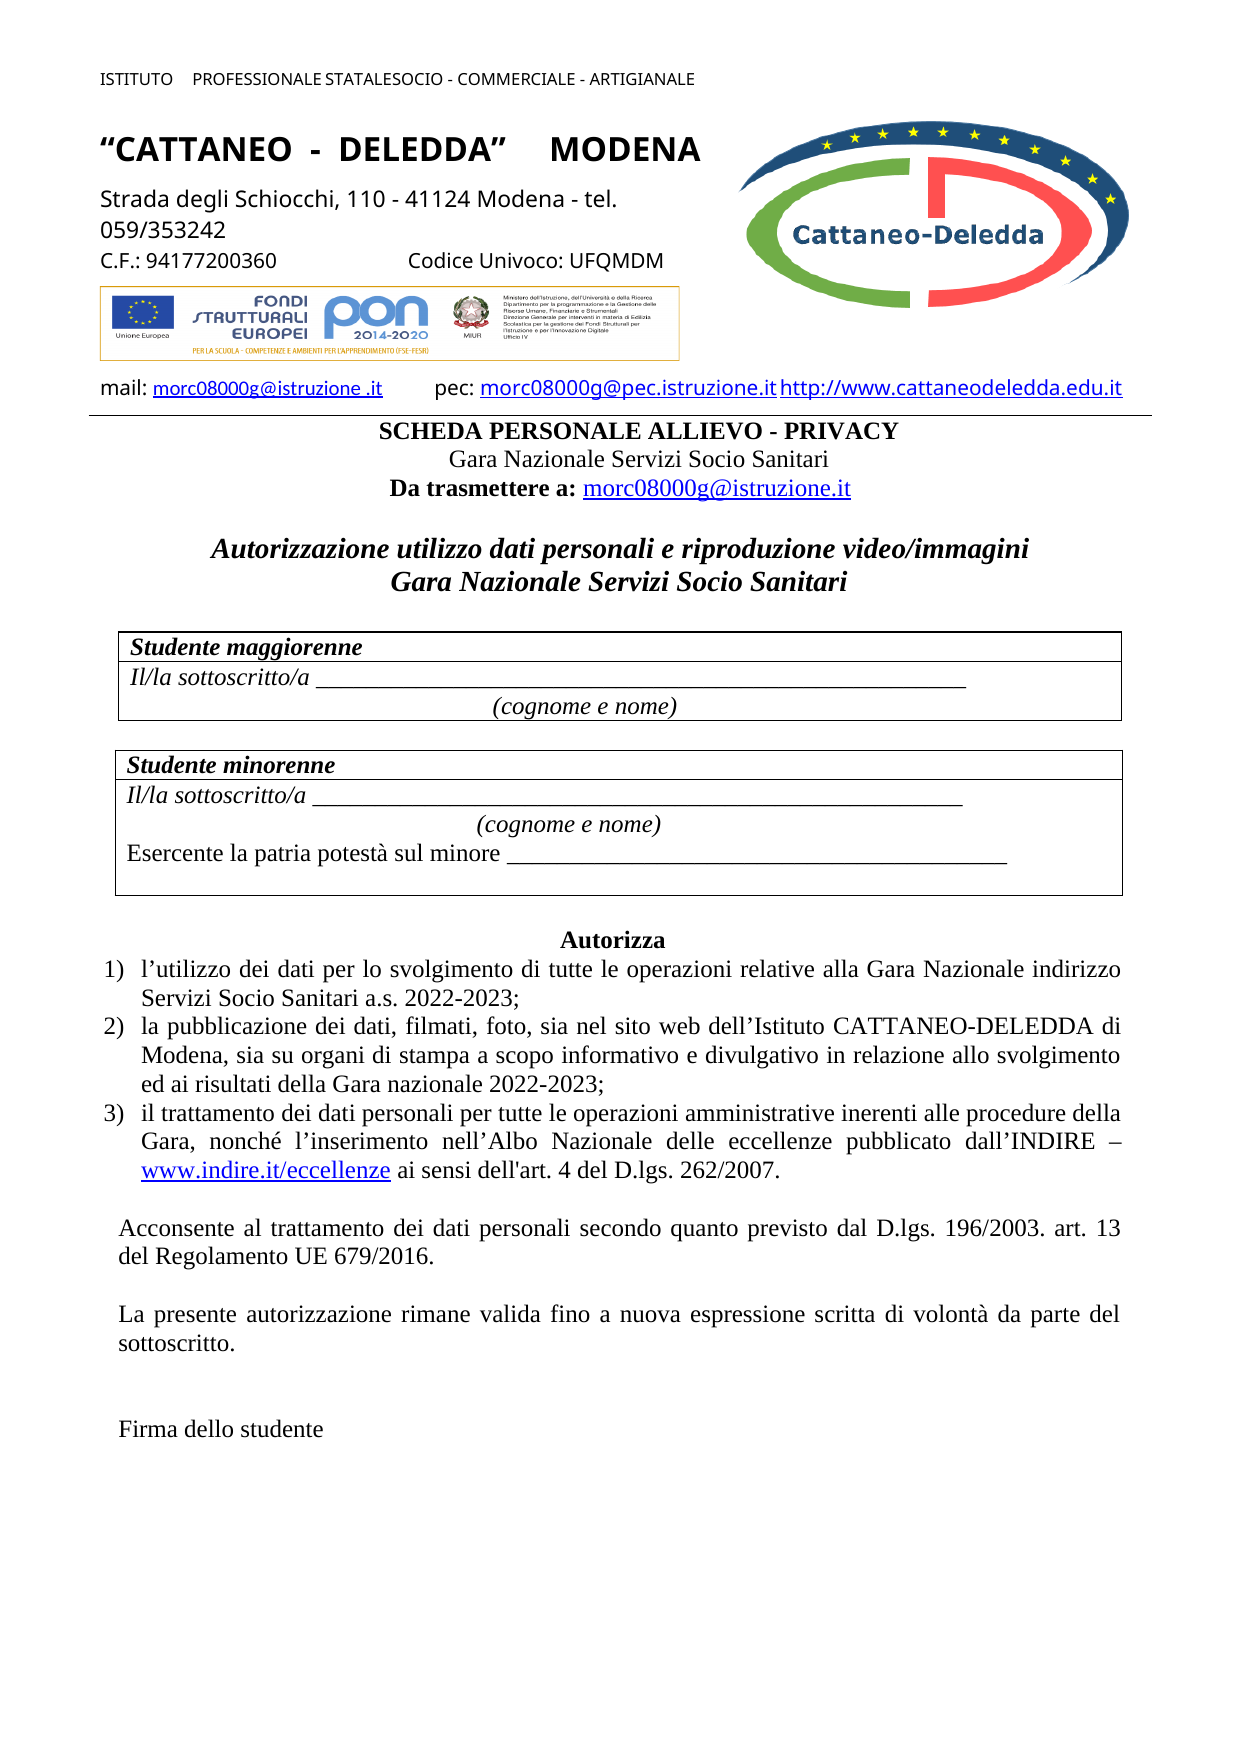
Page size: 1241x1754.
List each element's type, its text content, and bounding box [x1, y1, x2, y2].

text Autorizza [103, 925, 1122, 954]
table_cell Il/la sottoscritto/a ____________________________________________________ (cognome e nome) Esercente la patria potestà sul minore ________________________________________ [116, 780, 1122, 895]
text SCHEDA PERSONALE ALLIEVO - PRIVACY [118, 416, 1122, 444]
text La presente autorizzazione rimane valida fino a nuova espressione scritta di volontà da parte del sottoscritto. [118, 1299, 1122, 1356]
text Gara Nazionale Servizi Socio Sanitari [118, 444, 1122, 473]
table_cell Il/la sottoscritto/a ____________________________________________________ (cognome e nome) [119, 662, 1121, 720]
text Firma dello studente [118, 1414, 1122, 1443]
text Da trasmettere a: morc08000g@istruzione.it [118, 473, 1122, 502]
list l’utilizzo dei dati per lo svolgimento di tutte le operazioni relative alla Gara Nazionale indirizzo Servizi Socio Sanitari a.s. 2022-2023; [103, 954, 1122, 1011]
text Autorizzazione utilizzo dati personali e riproduzione video/immagini [118, 531, 1122, 564]
table_header Studente minorenne [116, 751, 1122, 779]
picture [99, 286, 680, 361]
list la pubblicazione dei dati, filmati, foto, sia nel sito web dell’Istituto CATTANEO-DELEDDA di Modena, sia su organi di stampa a scopo informativo e divulgativo in relazione allo svolgimento ed ai risultati della Gara nazionale 2022-2023; [103, 1011, 1122, 1098]
text Acconsente al trattamento dei dati personali secondo quanto previsto dal D.lgs. 196/2003. art. 13 del Regolamento UE 679/2016. [118, 1213, 1122, 1270]
list il trattamento dei dati personali per tutte le operazioni amministrative inerenti alle procedure della Gara, nonché l’inserimento nell’Albo Nazionale delle eccellenze pubblicato dall’INDIRE – www.indire.it/eccellenze ai sensi dell'art. 4 del D.lgs. 262/2007. [103, 1098, 1122, 1184]
table_header Studente maggiorenne [119, 633, 1121, 661]
text Gara Nazionale Servizi Socio Sanitari [118, 564, 1122, 598]
